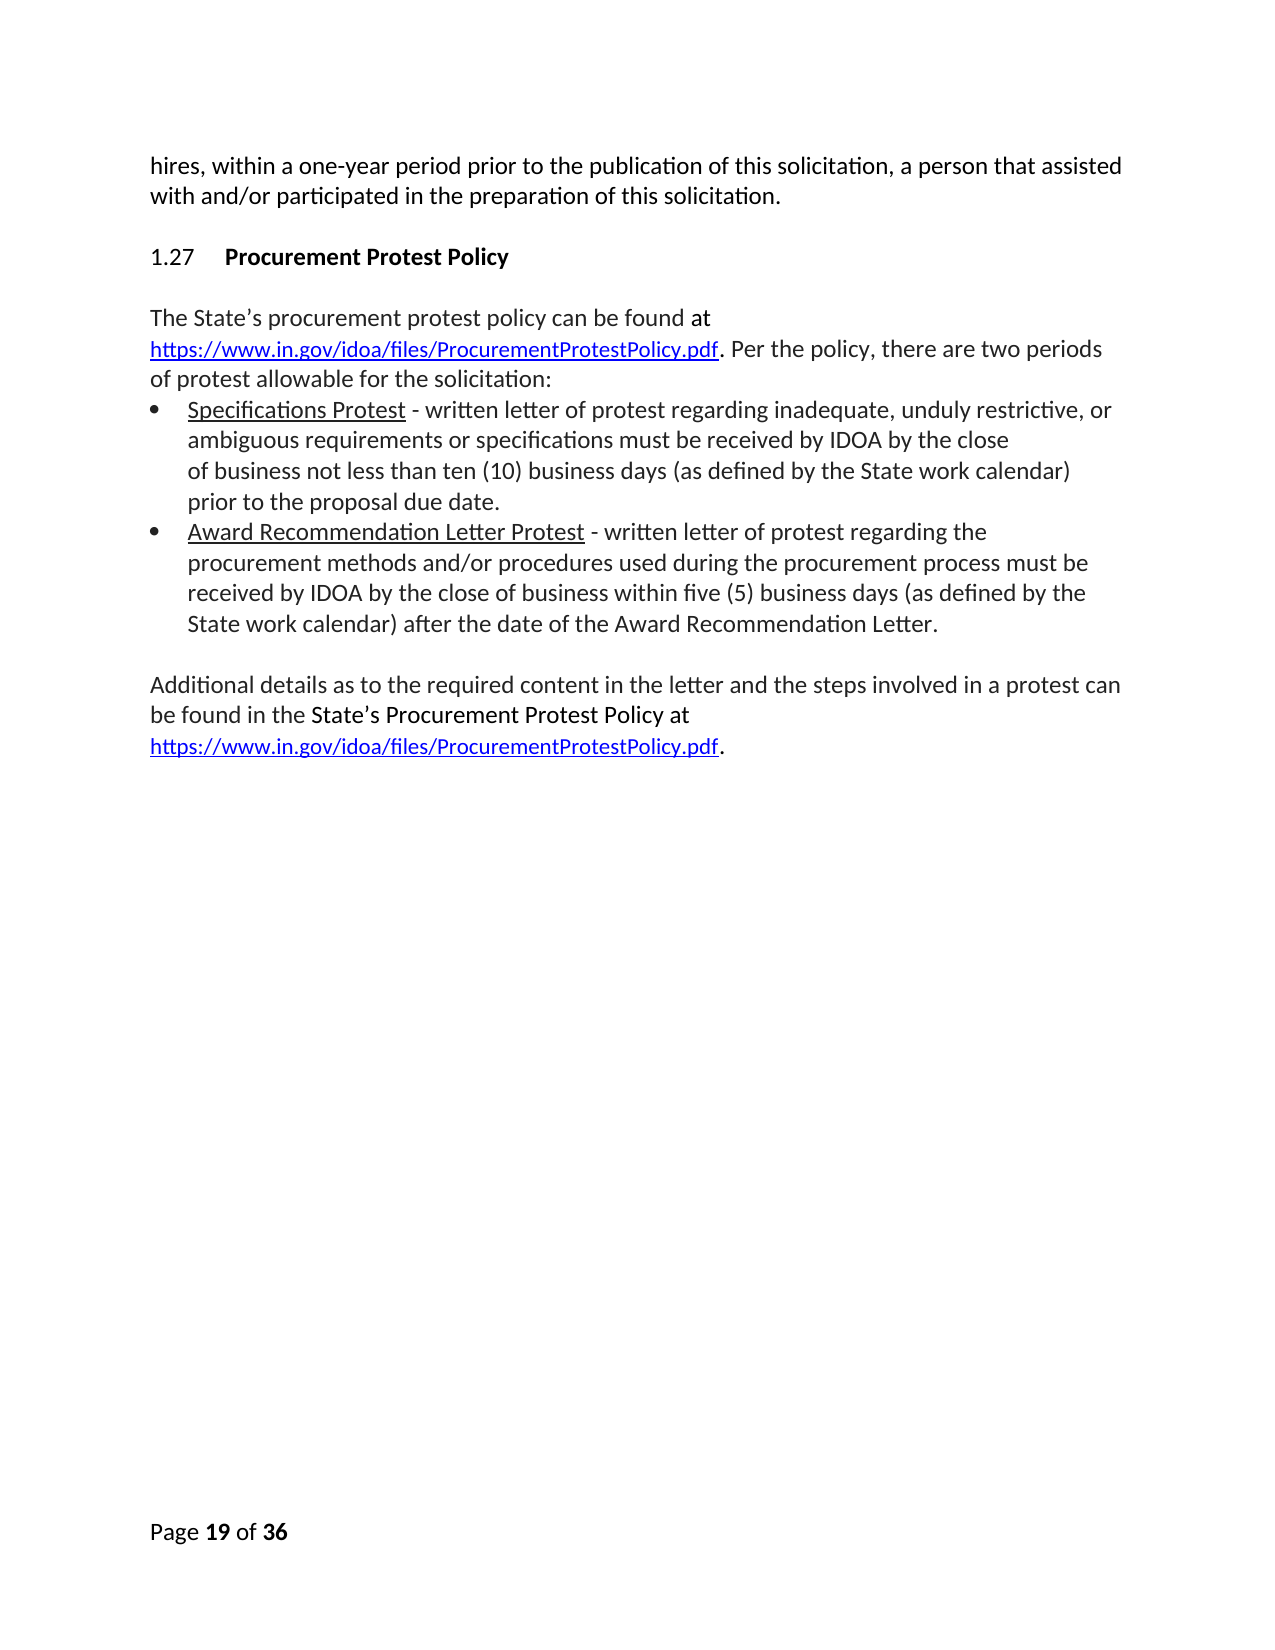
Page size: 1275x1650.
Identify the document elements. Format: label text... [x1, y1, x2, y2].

list Specifications Protest - written letter of protest regarding inadequate, unduly restrictive, or ambiguous requirements or specifications must be received by IDOA by the close of business not less than ten (10) business days (as defined by the State work calendar) prior to the proposal due date. [150, 394, 1125, 516]
subtitle 1.27 Procurement Protest Policy [150, 242, 1125, 272]
text Additional details as to the required content in the letter and the steps involved in a protest can be found in the State’s Procurement Protest Policy at https://www.in.gov/idoa/files/ProcurementProtestPolicy.pdf. [150, 669, 1125, 760]
list Award Recommendation Letter Protest - written letter of protest regarding the procurement methods and/or procedures used during the procurement process must be received by IDOA by the close of business within five (5) business days (as defined by the State work calendar) after the date of the Award Recommendation Letter. [150, 516, 1125, 638]
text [150, 150, 1125, 211]
text The State’s procurement protest policy can be found at https://www.in.gov/idoa/files/ProcurementProtestPolicy.pdf. Per the policy, there are two periods of protest allowable for the solicitation: [150, 303, 1125, 394]
